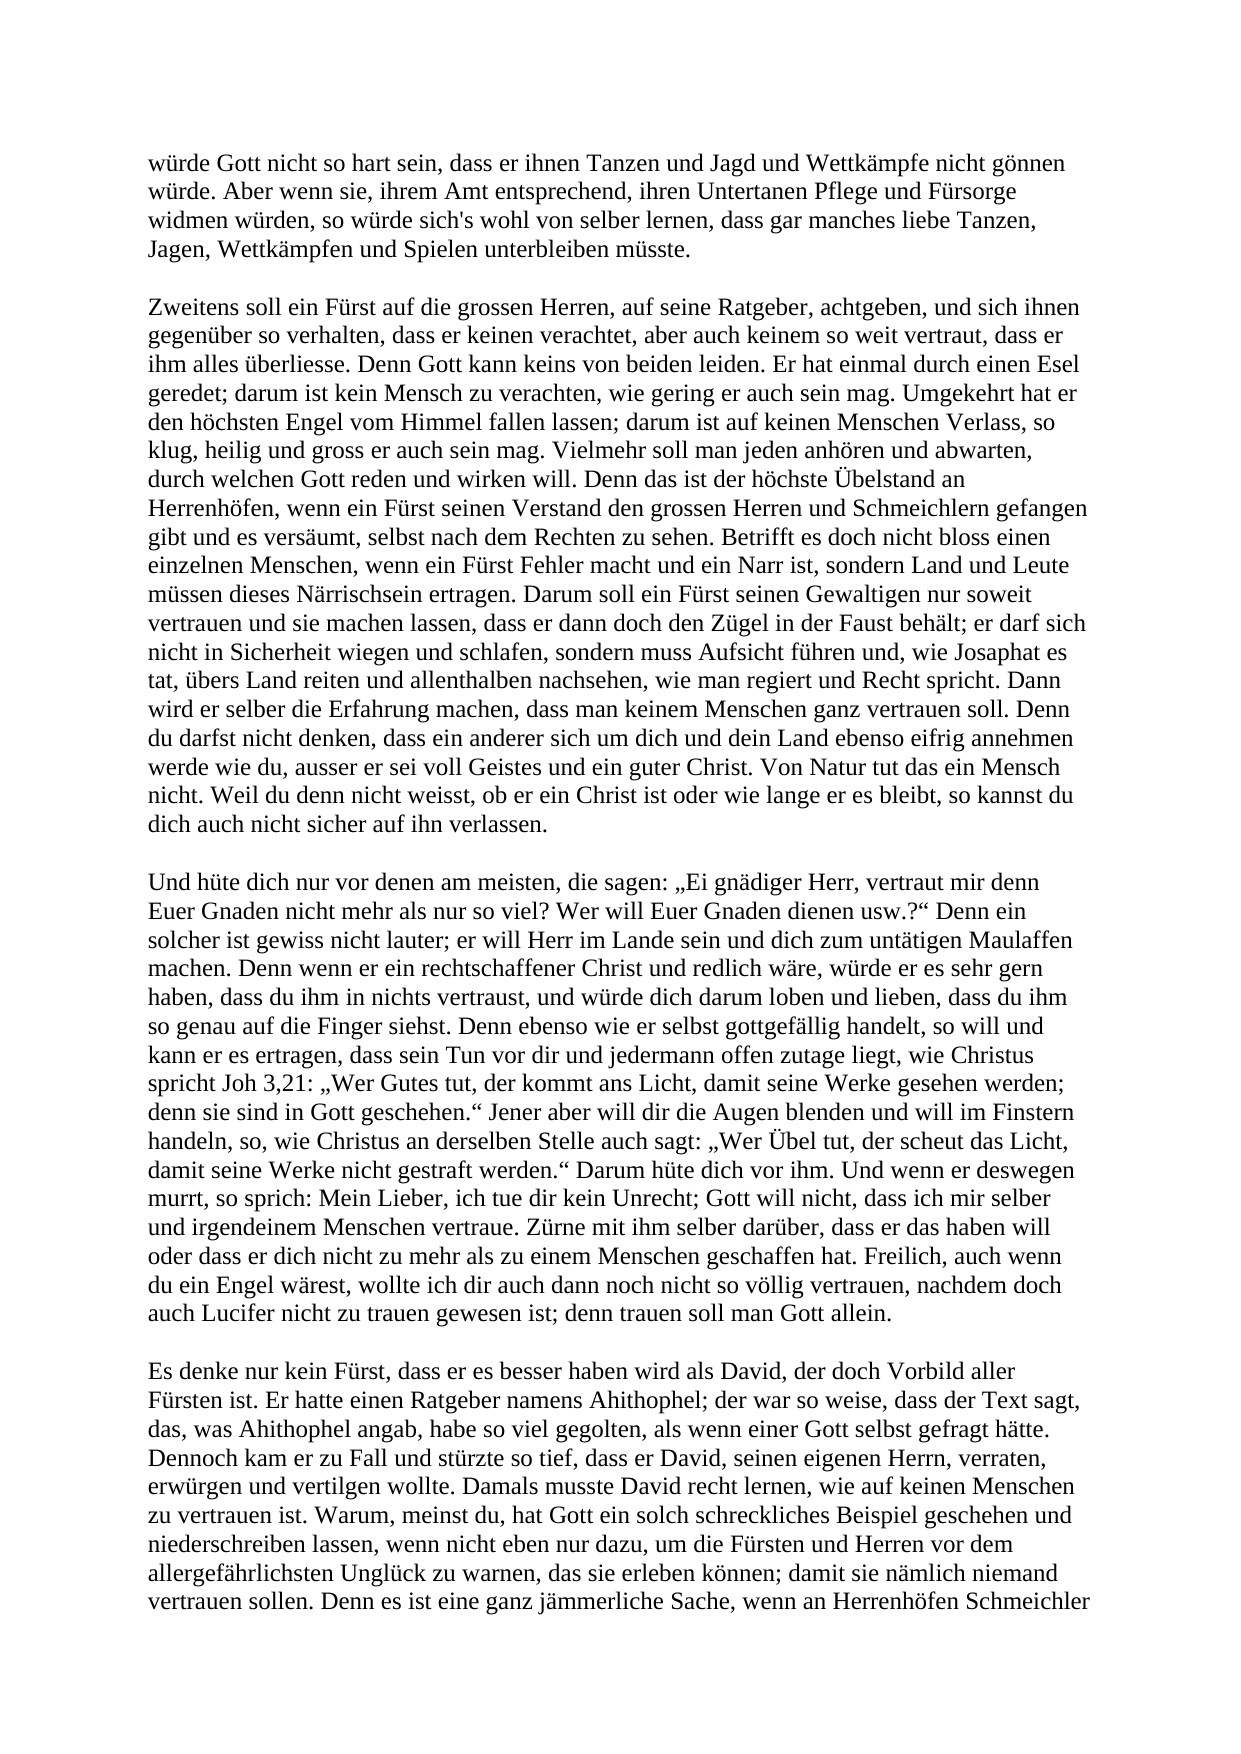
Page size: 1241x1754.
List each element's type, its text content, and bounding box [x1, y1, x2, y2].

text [148, 148, 1093, 263]
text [148, 1356, 1093, 1615]
text Zweitens soll ein Fürst auf die grossen Herren, auf seine Ratgeber, achtgeben, und sich ihnen gegenüber so verhalten, dass er keinen verachtet, aber auch keinem so weit vertraut, dass er ihm alles überliesse. Denn Gott kann keins von beiden leiden. Er hat einmal durch einen Esel geredet; darum ist kein Mensch zu verachten, wie gering er auch sein mag. Umgekehrt hat er den höchsten Engel vom Himmel fallen lassen; darum ist auf keinen Menschen Verlass, so klug, heilig und gross er auch sein mag. Vielmehr soll man jeden anhören und abwarten, durch welchen Gott reden und wirken will. Denn das ist der höchste Übelstand an Herrenhöfen, wenn ein Fürst seinen Verstand den grossen Herren und Schmeichlern gefangen gibt und es versäumt, selbst nach dem Rechten zu sehen. Betrifft es doch nicht bloss einen einzelnen Menschen, wenn ein Fürst Fehler macht und ein Narr ist, sondern Land und Leute müssen dieses Närrischsein ertragen. Darum soll ein Fürst seinen Gewaltigen nur soweit vertrauen und sie machen lassen, dass er dann doch den Zügel in der Faust behält; er darf sich nicht in Sicherheit wiegen und schlafen, sondern muss Aufsicht führen und, wie Josaphat es tat, übers Land reiten und allenthalben nachsehen, wie man regiert und Recht spricht. Dann wird er selber die Erfahrung machen, dass man keinem Menschen ganz vertrauen soll. Denn du darfst nicht denken, dass ein anderer sich um dich und dein Land ebenso eifrig annehmen werde wie du, ausser er sei voll Geistes und ein guter Christ. Von Natur tut das ein Mensch nicht. Weil du denn nicht weisst, ob er ein Christ ist oder wie lange er es bleibt, so kannst du dich auch nicht sicher auf ihn verlassen. [148, 292, 1093, 838]
text Und hüte dich nur vor denen am meisten, die sagen: „Ei gnädiger Herr, vertraut mir denn Euer Gnaden nicht mehr als nur so viel? Wer will Euer Gnaden dienen usw.?“ Denn ein solcher ist gewiss nicht lauter; er will Herr im Lande sein und dich zum untätigen Maulaffen machen. Denn wenn er ein rechtschaffener Christ und redlich wäre, würde er es sehr gern haben, dass du ihm in nichts vertraust, und würde dich darum loben und lieben, dass du ihm so genau auf die Finger siehst. Denn ebenso wie er selbst gottgefällig handelt, so will und kann er es ertragen, dass sein Tun vor dir und jedermann offen zutage liegt, wie Christus spricht Joh 3,21: „Wer Gutes tut, der kommt ans Licht, damit seine Werke gesehen werden; denn sie sind in Gott geschehen.“ Jener aber will dir die Augen blenden und will im Finstern handeln, so, wie Christus an derselben Stelle auch sagt: „Wer Übel tut, der scheut das Licht, damit seine Werke nicht gestraft werden.“ Darum hüte dich vor ihm. Und wenn er deswegen murrt, so sprich: Mein Lieber, ich tue dir kein Unrecht; Gott will nicht, dass ich mir selber und irgendeinem Menschen vertraue. Zürne mit ihm selber darüber, dass er das haben will oder dass er dich nicht zu mehr als zu einem Menschen geschaffen hat. Freilich, auch wenn du ein Engel wärest, wollte ich dir auch dann noch nicht so völlig vertrauen, nachdem doch auch Lucifer nicht zu trauen gewesen ist; denn trauen soll man Gott allein. [148, 867, 1093, 1327]
